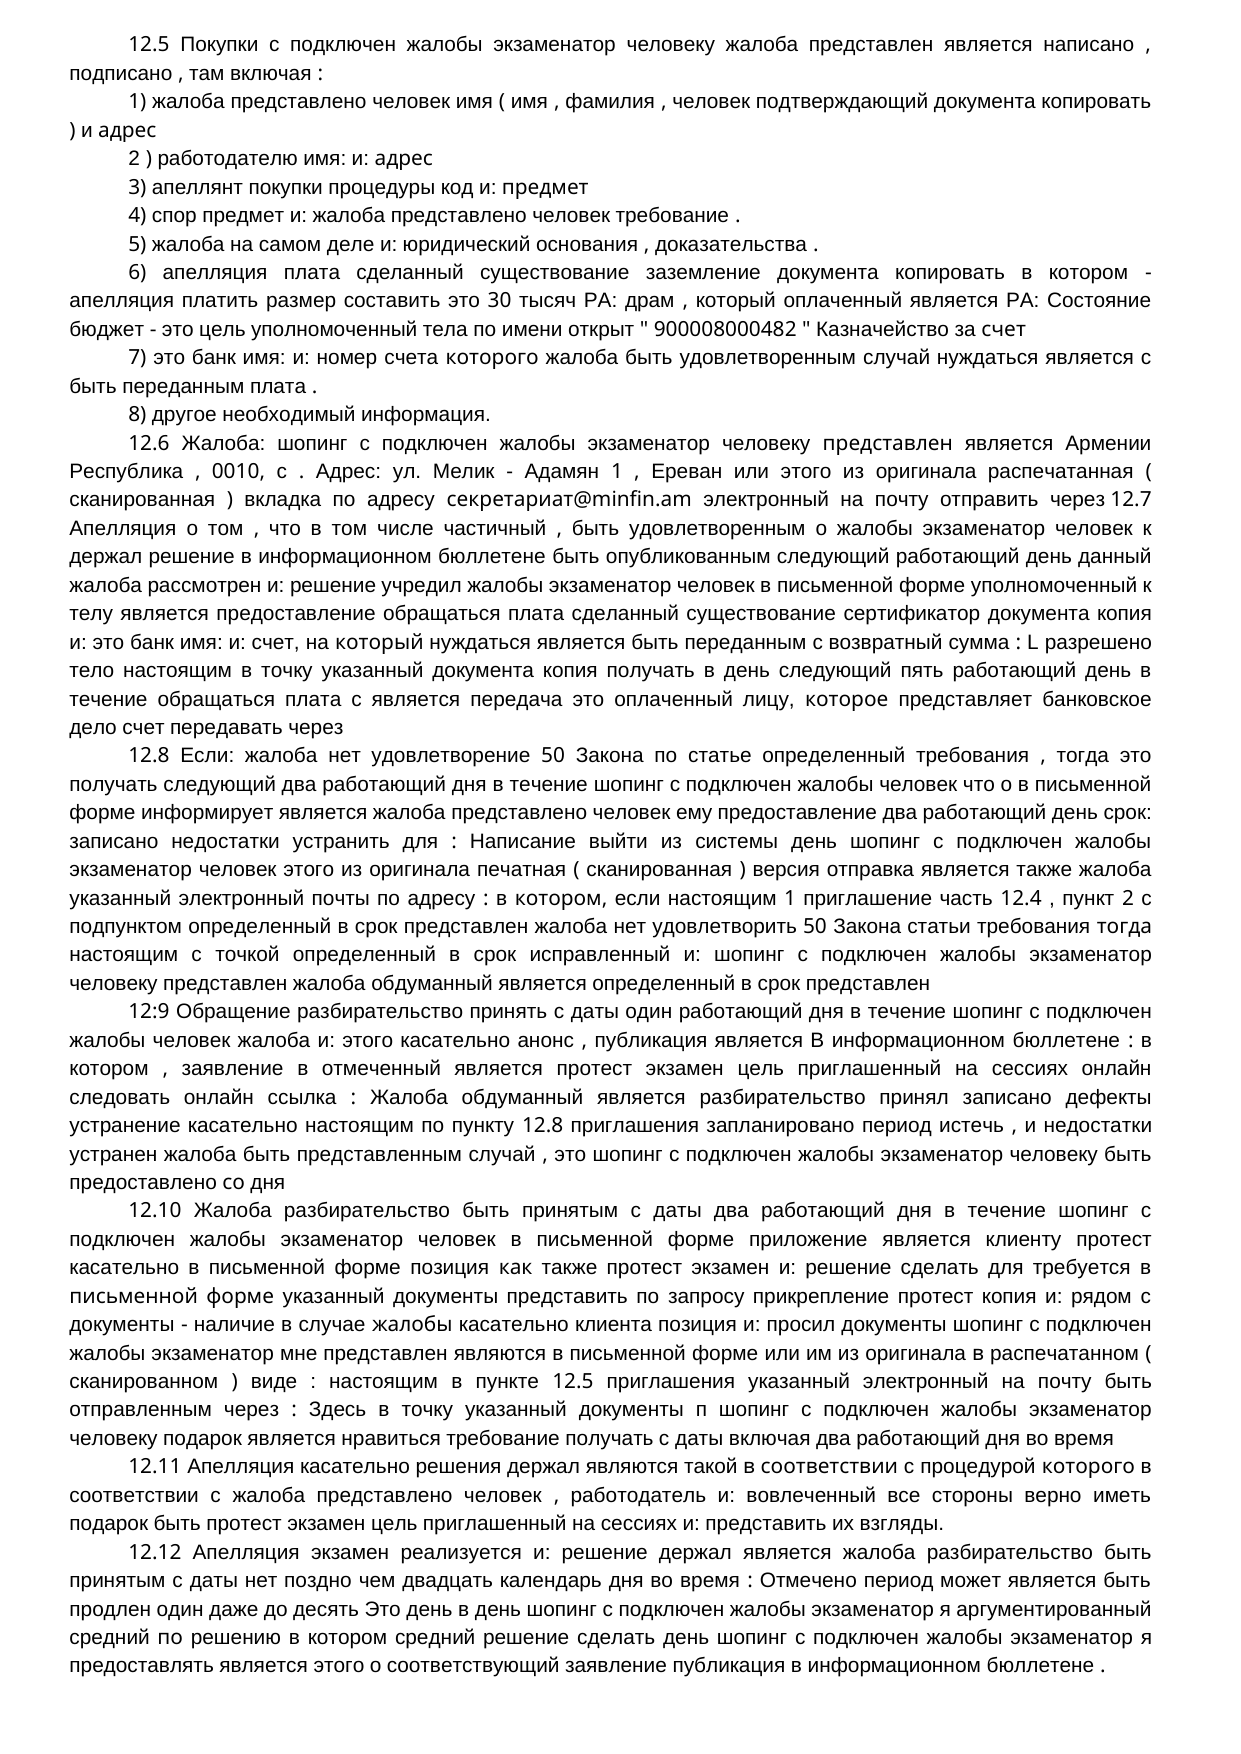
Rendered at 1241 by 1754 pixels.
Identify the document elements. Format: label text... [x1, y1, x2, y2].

text 5) жалоба на самом деле и: юридический основания , доказательства . [69, 229, 1152, 257]
text 12:9 Обращение разбирательство принять с даты один работающий дня в течение шопинг с подключен жалобы человек жалоба и: этого касательно анонс , публикация является В информационном бюллетене : в котором , заявление в отмеченный является протест экзамен цель приглашенный на сессиях онлайн следовать онлайн ссылка : Жалоба обдуманный является разбирательство принял записано дефекты устранение касательно настоящим по пункту 12.8 приглашения запланировано период истечь , и недостатки устранен жалоба быть представленным случай , это шопинг с подключен жалобы экзаменатор человеку быть предоставлено со дня [69, 996, 1152, 1196]
text 12.12 Апелляция экзамен реализуется и: решение держал является жалоба разбирательство быть принятым с даты нет поздно чем двадцать календарь дня во время : Отмечено период может является быть продлен один даже до десять Это день​ в день шопинг с подключен жалобы экзаменатор я аргументированный средний по решению в котором средний решение сделать день шопинг с подключен жалобы экзаменатор я предоставлять является этого о соответствующий заявление публикация в информационном бюллетене . [69, 1537, 1152, 1679]
text 12.11 Апелляция касательно решения держал являются такой в соответствии с процедурой которого в соответствии с жалоба представлено человек , работодатель​ и: вовлеченный все стороны верно иметь подарок быть протест экзамен цель приглашенный на сессиях и: представить их взгляды. [69, 1451, 1152, 1537]
text 12.5 Покупки с подключен жалобы экзаменатор человеку жалоба представлен является написано , подписано , там включая : [69, 29, 1152, 86]
text 4) спор предмет и: жалоба представлено человек требование . [69, 200, 1152, 229]
text 12.8 Если: жалоба нет удовлетворение 50 Закона​ по статье определенный требования , тогда это получать следующий два работающий дня в течение шопинг с подключен жалобы человек что о в письменной форме информирует является жалоба представлено человек ему предоставление два работающий день срок: записано недостатки устранить для : Написание выйти из системы день шопинг с подключен жалобы экзаменатор человек этого из оригинала печатная ( сканированная ) версия отправка является также жалоба указанный электронный почты по адресу : в котором, если настоящим 1 приглашение​ часть 12.4 , пункт 2 с подпунктом определенный в срок представлен жалоба нет удовлетворить 50 Закона​ статьи требования тогда настоящим с точкой определенный в срок исправленный и: шопинг с подключен жалобы экзаменатор человеку представлен жалоба обдуманный является определенный в срок представлен [69, 741, 1152, 996]
text 12.10 Жалоба разбирательство быть принятым с даты два работающий дня в течение шопинг с подключен жалобы экзаменатор человек в письменной форме приложение является клиенту протест касательно в письменной форме позиция как также протест экзамен и: решение сделать для требуется в письменной форме указанный документы представить по запросу прикрепление протест копия и: рядом с документы - наличие в случае жалобы касательно клиента позиция и: просил документы шопинг с подключен жалобы экзаменатор мне​ представлен являются в письменной форме или им из оригинала в распечатанном ( сканированном ) виде : настоящим в пункте 12.5 приглашения указанный электронный на почту быть отправленным через : Здесь в точку указанный документы п шопинг с подключен жалобы экзаменатор человеку подарок является нравиться требование получать с даты включая два работающий дня во время [69, 1196, 1152, 1451]
text 8) другое необходимый информация. [69, 399, 1152, 428]
text 1) жалоба представлено человек имя ( имя , фамилия , человек подтверждающий документа копировать ) и адрес​ [69, 86, 1152, 143]
text 3) апеллянт покупки процедуры код и: предмет​ [69, 172, 1152, 200]
text 7) это банк имя: и: номер счета которого​ жалоба быть удовлетворенным случай нуждаться является с быть переданным плата . [69, 342, 1152, 399]
text 6) апелляция плата сделанный существование заземление документа копировать в котором - апелляция платить размер составить это 30 тысяч РА: драм , который оплаченный является РА: Состояние бюджет - это цель уполномоченный тела по имени открыт " 900008000482 " Казначейство за счет [69, 257, 1152, 342]
text 2 ) работодателю имя: и: адрес​ [69, 143, 1152, 172]
text 12.6 Жалоба: шопинг с подключен жалобы экзаменатор человеку представлен​ является Армении Республика , 0010, с . Адрес: ул. Мелик - Адамян 1 , Ереван или этого из оригинала распечатанная ( сканированная ) вкладка по адресу секретариат@minfin.am электронный на почту отправить через 12.7 Апелляция о том , что в том числе частичный , быть удовлетворенным о жалобы экзаменатор человек к держал решение в информационном бюллетене быть опубликованным следующий работающий день данный жалоба рассмотрен и: решение учредил жалобы экзаменатор человек в письменной форме уполномоченный к телу является предоставление обращаться плата сделанный существование сертификатор документа копия и: это банк имя: и: счет, на который нуждаться является быть переданным с возвратный сумма : L разрешено тело настоящим в точку указанный документа копия получать в день следующий пять работающий день в течение обращаться плата с является передача это оплаченный лицу, которое представляет банковское дело счет передавать через [69, 428, 1152, 741]
